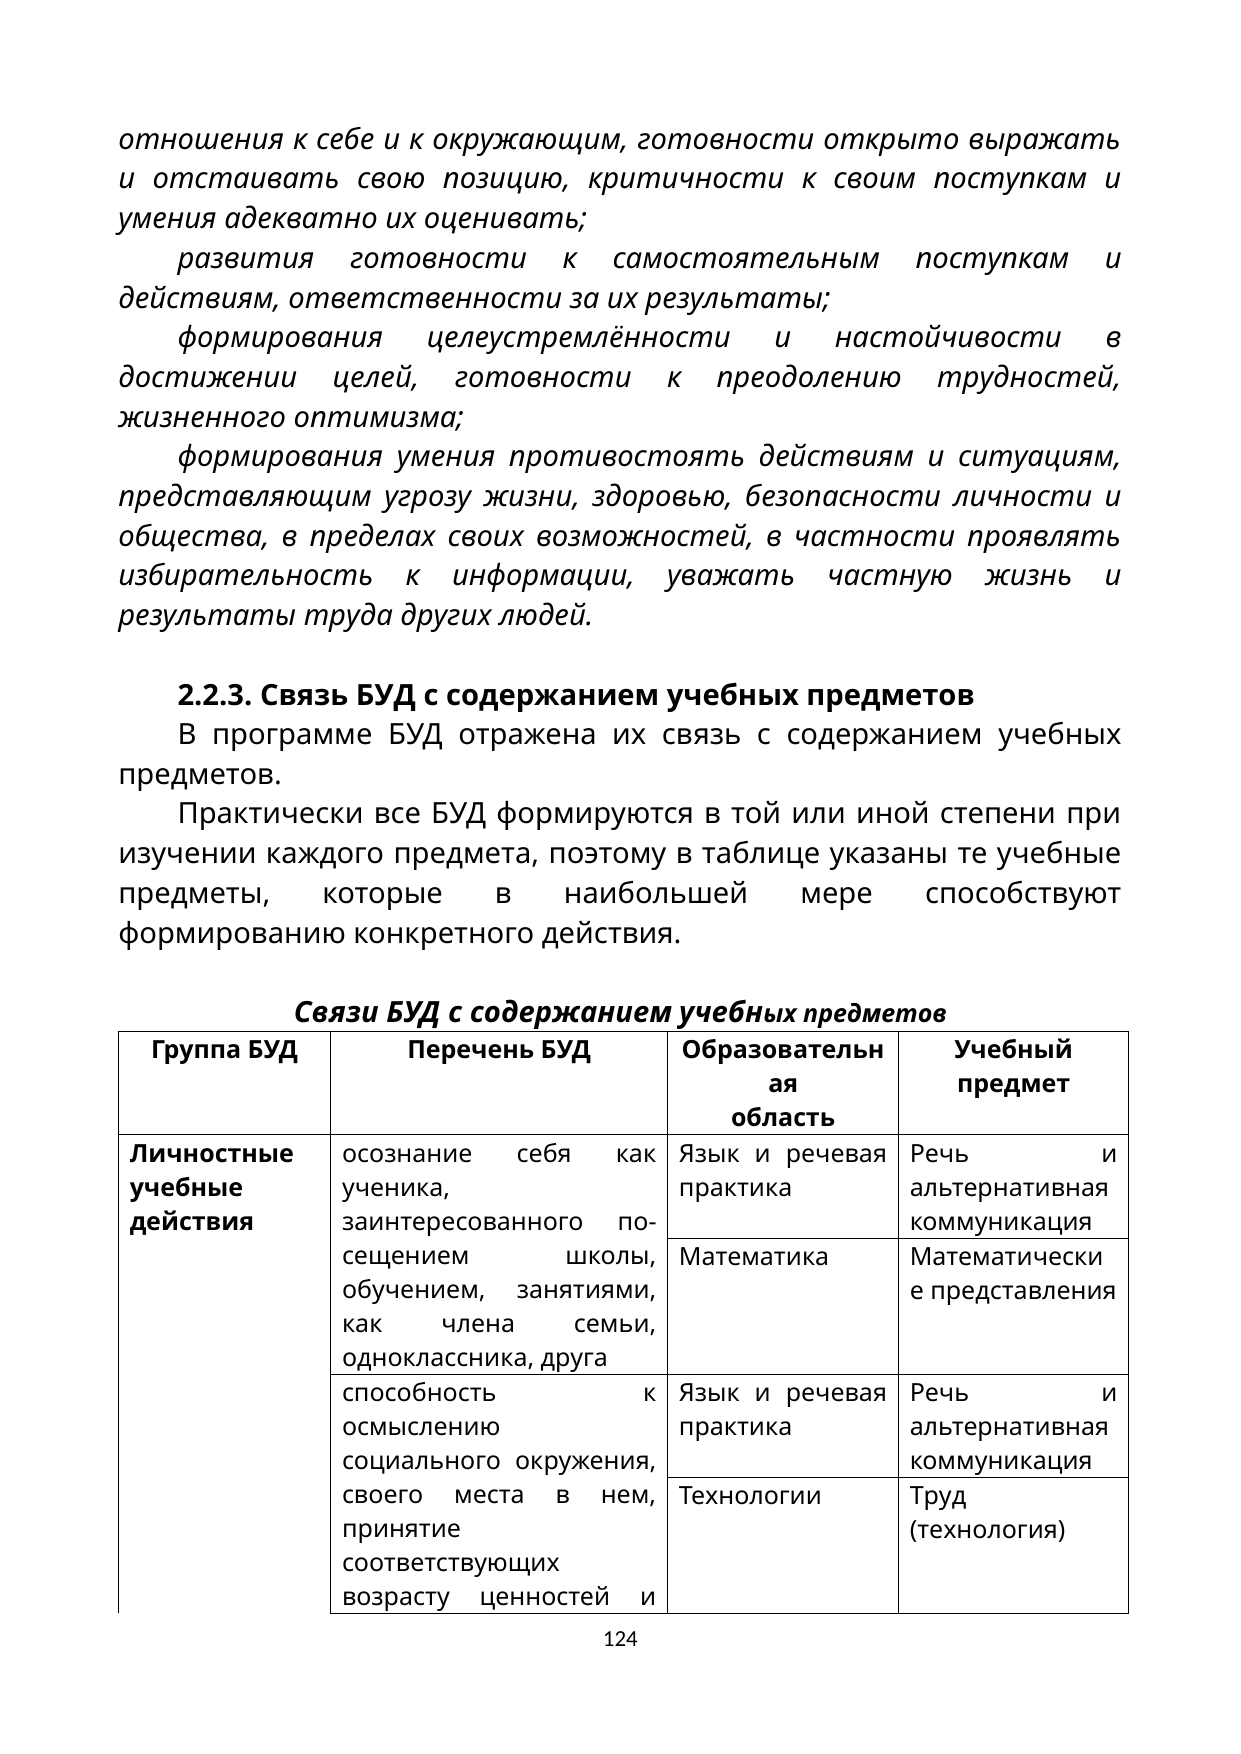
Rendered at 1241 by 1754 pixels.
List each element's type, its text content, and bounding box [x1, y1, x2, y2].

text Связи БУД с содержанием учебных предметов [118, 991, 1122, 1031]
table_header Перечень БУД [331, 1032, 667, 1134]
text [118, 118, 1122, 237]
table_cell осознание себя как ученика, заинтересованного посещением школы, обучением, занятиями, как члена семьи, одноклассника, друга [331, 1135, 667, 1374]
table_header Образовательная область [668, 1032, 898, 1134]
table_header Учебный предмет [899, 1032, 1128, 1134]
text Практически все БУД формируются в той или иной степени при изучении каждого предмета, поэтому в таблице указаны те учебные предметы, которые в наибольшей мере способствуют формированию конкретного действия. [118, 793, 1122, 952]
text развития готовности к самостоятельным поступкам и действиям, ответственности за их результаты; [118, 237, 1122, 317]
text формирования целеустремлённости и настойчивости в достижении целей, готовности к преодолению трудностей, жизненного оптимизма; [118, 317, 1122, 436]
table_cell способность к осмыслению социального окружения, своего места в нем, принятие соответствующих возрасту ценностей и социальных ролей [331, 1375, 667, 1613]
table_cell Технологии [668, 1478, 898, 1613]
table_cell Математика [668, 1239, 898, 1374]
text 2.2.3. Связь БУД с содержанием учебных предметов [118, 674, 1122, 713]
table_cell Личностные учебные действия [119, 1135, 330, 1613]
table_header Группа БУД [119, 1032, 330, 1134]
table_cell Язык и речевая практика [668, 1135, 898, 1237]
text формирования умения противостоять действиям и ситуациям, представляющим угрозу жизни, здоровью, безопасности личности и общества, в пределах своих возможностей, в частности проявлять избирательность к информации, уважать частную жизнь и результаты труда других людей. [118, 436, 1122, 634]
table_cell Труд (технология) [899, 1478, 1128, 1613]
table_cell Речь и альтернативная коммуникация [899, 1375, 1128, 1477]
table_cell Язык и речевая практика [668, 1375, 898, 1477]
text В программе БУД отражена их связь с содержанием учебных предметов. [118, 713, 1122, 793]
table_cell Речь и альтернативная коммуникация [899, 1135, 1128, 1237]
table_cell Математические представления [899, 1239, 1128, 1374]
